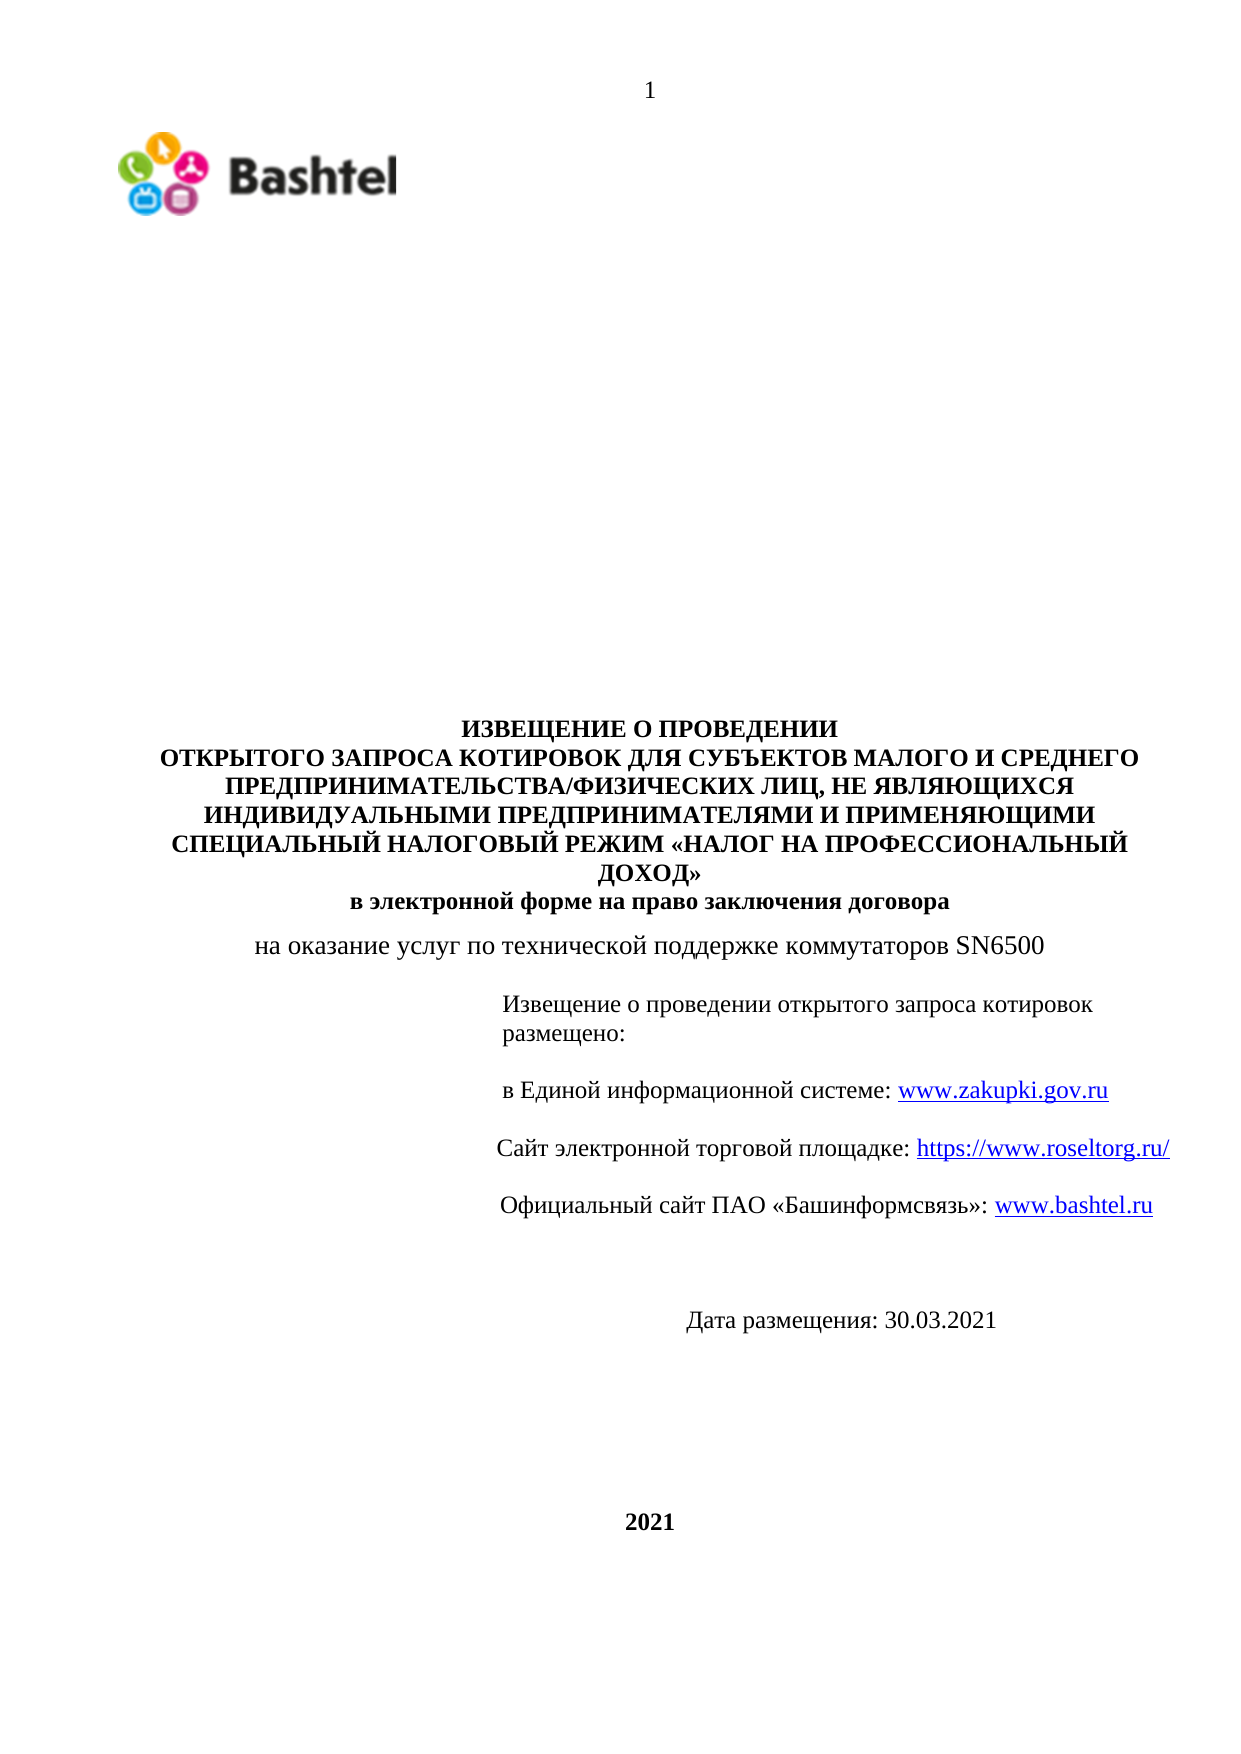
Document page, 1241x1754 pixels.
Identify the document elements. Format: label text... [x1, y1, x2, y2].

text 2021 [118, 1507, 1181, 1536]
text ИЗВЕЩЕНИЕ О ПРОВЕДЕНИИ [118, 714, 1181, 743]
text ОТКРЫТОГО ЗАПРОСА КОТИРОВОК ДЛЯ СУБЪЕКТОВ МАЛОГО И СРЕДНЕГО ПРЕДПРИНИМАТЕЛЬСТВА/ФИЗИЧЕСКИХ ЛИЦ, НЕ ЯВЛЯЮЩИХСЯ ИНДИВИДУАЛЬНЫМИ ПРЕДПРИНИМАТЕЛЯМИ И ПРИМЕНЯЮЩИМИ СПЕЦИАЛЬНЫЙ НАЛОГОВЫЙ РЕЖИМ «НАЛОГ НА ПРОФЕССИОНАЛЬНЫЙ ДОХОД» [118, 743, 1181, 886]
text Дата размещения: 30.03.2021 [502, 1306, 1181, 1334]
text Сайт электронной торговой площадке: https://www.roseltorg.ru/ [490, 1133, 1181, 1162]
text в электронной форме на право заключения договора [118, 886, 1181, 915]
text Извещение о проведении открытого запроса котировок размещено: [502, 989, 1181, 1047]
text Официальный сайт ПАО «Башинформсвязь»: www.bashtel.ru [487, 1191, 1181, 1219]
text в Единой информационной системе: www.zakupki.gov.ru [502, 1076, 1181, 1104]
picture [118, 132, 397, 216]
text на оказание услуг по технической поддержке коммутаторов SN6500 [118, 929, 1181, 961]
